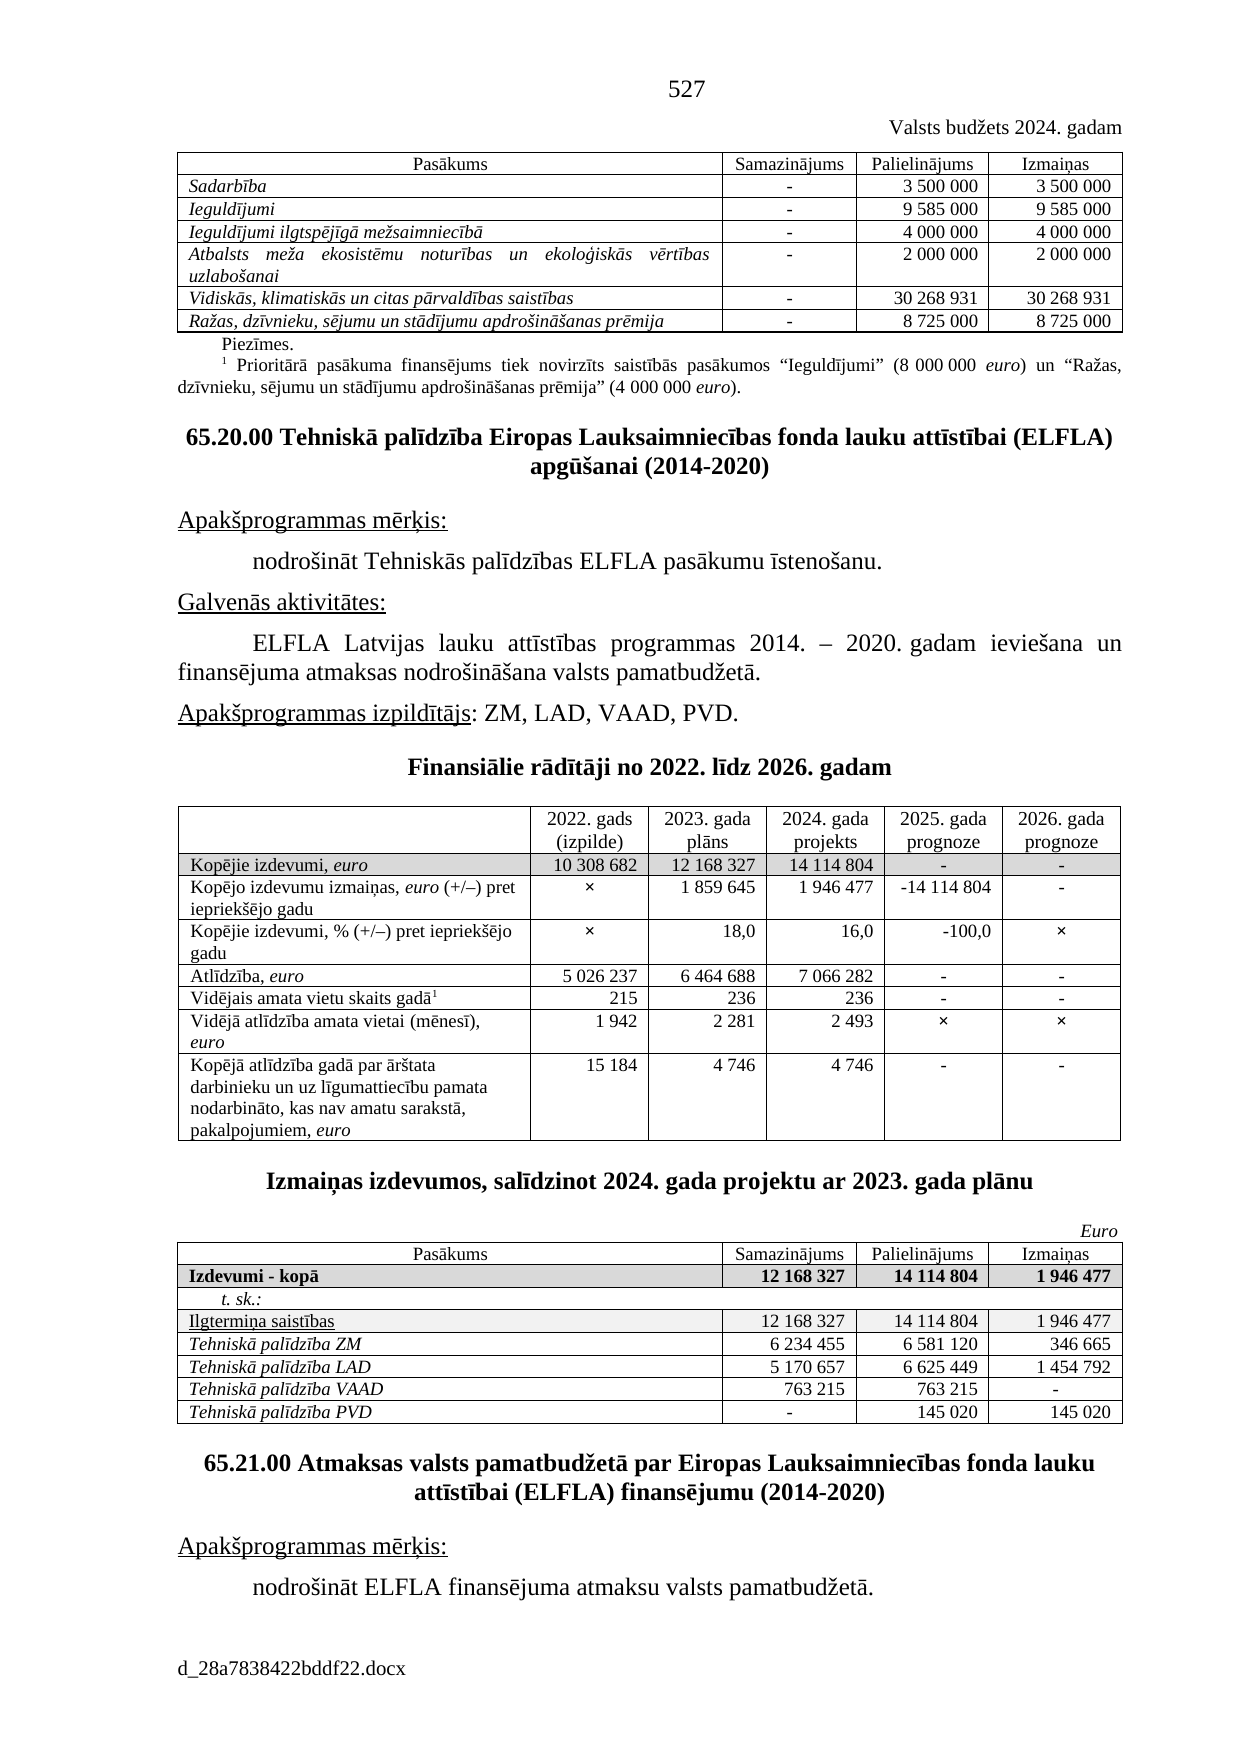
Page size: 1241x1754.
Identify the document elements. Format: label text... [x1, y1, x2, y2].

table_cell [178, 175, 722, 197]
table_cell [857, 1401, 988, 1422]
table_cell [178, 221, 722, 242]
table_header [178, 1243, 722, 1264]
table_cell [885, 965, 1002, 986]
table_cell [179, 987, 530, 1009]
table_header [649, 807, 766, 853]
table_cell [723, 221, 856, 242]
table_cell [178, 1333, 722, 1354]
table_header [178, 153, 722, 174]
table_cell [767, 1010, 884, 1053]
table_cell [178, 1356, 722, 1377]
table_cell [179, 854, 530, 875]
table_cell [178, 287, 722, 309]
text Apakšprogrammas mērķis: [177, 505, 1122, 533]
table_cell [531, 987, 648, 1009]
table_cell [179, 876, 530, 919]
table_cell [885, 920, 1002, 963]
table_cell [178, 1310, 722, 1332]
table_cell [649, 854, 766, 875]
text Euro [1002, 1220, 1122, 1242]
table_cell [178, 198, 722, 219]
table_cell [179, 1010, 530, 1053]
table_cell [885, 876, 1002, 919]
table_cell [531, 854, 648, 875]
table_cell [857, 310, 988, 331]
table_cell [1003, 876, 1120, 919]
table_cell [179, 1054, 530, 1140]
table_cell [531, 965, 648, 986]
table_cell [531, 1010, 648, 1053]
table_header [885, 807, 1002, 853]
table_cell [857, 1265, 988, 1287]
text Izmaiņas izdevumos, salīdzinot 2024. gada projektu ar 2023. gada plānu [177, 1166, 1122, 1195]
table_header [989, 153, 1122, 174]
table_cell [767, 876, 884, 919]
text Apakšprogrammas mērķis: [177, 1531, 1122, 1560]
text Galvenās aktivitātes: [177, 587, 1122, 616]
text 1 Prioritārā pasākuma finansējums tiek novirzīts saistībās pasākumos “Ieguldījumi” (8 000 000 euro) un “Ražas, dzīvnieku, sējumu un stādījumu apdrošināšanas prēmija” (4 000 000 euro). [177, 354, 1122, 397]
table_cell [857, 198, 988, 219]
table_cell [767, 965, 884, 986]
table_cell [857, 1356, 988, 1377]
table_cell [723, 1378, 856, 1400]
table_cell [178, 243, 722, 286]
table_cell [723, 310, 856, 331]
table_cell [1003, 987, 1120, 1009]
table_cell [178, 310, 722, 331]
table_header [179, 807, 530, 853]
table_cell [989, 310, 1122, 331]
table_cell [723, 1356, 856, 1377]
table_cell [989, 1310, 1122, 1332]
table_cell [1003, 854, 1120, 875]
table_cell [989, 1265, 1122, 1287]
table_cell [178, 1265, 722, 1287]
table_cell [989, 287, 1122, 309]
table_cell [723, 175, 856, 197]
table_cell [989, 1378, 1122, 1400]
text 65.21.00 Atmaksas valsts pamatbudžetā par Eiropas Lauksaimniecības fonda lauku attīstībai (ELFLA) finansējumu (2014-2020) [177, 1448, 1122, 1506]
text 65.20.00 Tehniskā palīdzība Eiropas Lauksaimniecības fonda lauku attīstībai (ELFLA) apgūšanai (2014-2020) [177, 422, 1122, 480]
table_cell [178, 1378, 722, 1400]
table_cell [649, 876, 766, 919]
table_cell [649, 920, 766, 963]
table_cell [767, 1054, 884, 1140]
text nodrošināt Tehniskās palīdzības ELFLA pasākumu īstenošanu. [177, 546, 1122, 575]
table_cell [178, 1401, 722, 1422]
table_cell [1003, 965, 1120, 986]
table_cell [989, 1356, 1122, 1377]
text Piezīmes. [177, 333, 1122, 354]
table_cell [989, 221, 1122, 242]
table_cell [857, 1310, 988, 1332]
text ELFLA Latvijas lauku attīstības programmas 2014. – 2020. gadam ieviešana un finansējuma atmaksas nodrošināšana valsts pamatbudžetā. [177, 628, 1122, 686]
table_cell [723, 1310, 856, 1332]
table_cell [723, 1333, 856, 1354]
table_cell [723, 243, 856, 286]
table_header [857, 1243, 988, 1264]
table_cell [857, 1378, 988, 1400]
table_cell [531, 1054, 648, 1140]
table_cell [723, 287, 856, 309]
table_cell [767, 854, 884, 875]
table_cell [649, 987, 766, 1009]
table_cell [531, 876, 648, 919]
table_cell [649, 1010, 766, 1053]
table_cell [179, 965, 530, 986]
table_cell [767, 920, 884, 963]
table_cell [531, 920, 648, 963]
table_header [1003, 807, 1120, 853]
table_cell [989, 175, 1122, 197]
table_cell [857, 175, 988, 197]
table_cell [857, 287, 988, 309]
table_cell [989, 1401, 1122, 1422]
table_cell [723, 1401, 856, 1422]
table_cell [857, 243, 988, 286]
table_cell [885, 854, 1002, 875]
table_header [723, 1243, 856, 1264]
text Apakšprogrammas izpildītājs: ZM, LAD, VAAD, PVD. [177, 698, 1122, 727]
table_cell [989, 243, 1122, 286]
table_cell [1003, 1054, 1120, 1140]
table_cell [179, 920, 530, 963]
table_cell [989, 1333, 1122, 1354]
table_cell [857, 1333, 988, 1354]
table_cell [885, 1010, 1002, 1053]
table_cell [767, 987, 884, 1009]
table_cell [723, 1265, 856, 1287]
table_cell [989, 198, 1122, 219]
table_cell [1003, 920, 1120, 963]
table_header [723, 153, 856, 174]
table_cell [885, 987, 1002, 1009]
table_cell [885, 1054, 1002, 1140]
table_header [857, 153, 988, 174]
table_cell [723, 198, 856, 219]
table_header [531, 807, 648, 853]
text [177, 1572, 1122, 1601]
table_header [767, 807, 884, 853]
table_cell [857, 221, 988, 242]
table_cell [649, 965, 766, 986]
text Finansiālie rādītāji no 2022. līdz 2026. gadam [177, 752, 1122, 781]
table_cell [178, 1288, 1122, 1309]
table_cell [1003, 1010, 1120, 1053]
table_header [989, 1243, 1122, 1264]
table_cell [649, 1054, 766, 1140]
